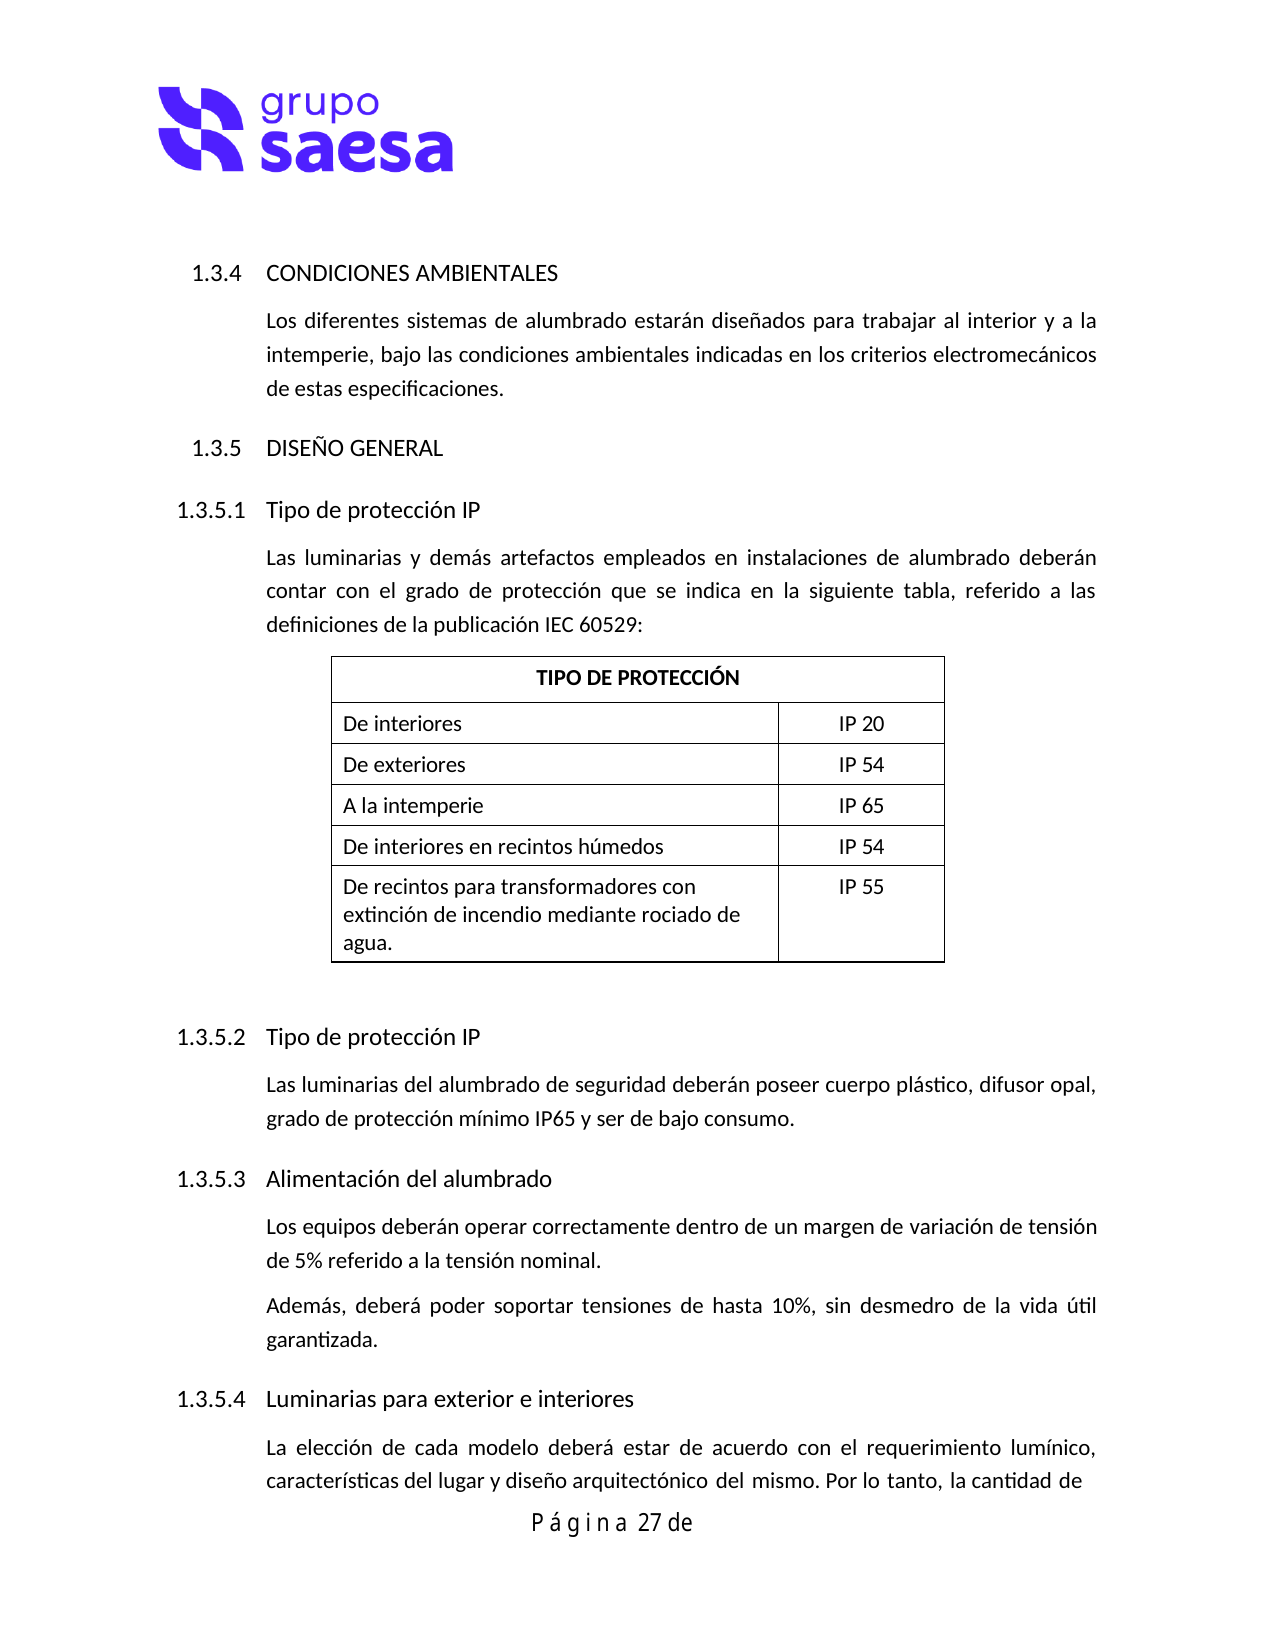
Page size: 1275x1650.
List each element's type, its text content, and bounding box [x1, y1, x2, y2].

text Los diferentes sistemas de alumbrado estarán diseñados para trabajar al interior y a la intemperie, bajo las condiciones ambientales indicadas en los criterios electromecánicos de estas especificaciones. [266, 307, 1098, 402]
table_cell De interiores [332, 703, 778, 743]
table_cell De exteriores [332, 744, 778, 784]
subtitle CONDICIONES AMBIENTALES [191, 258, 1237, 288]
table_cell A la intemperie [332, 785, 778, 825]
text Las luminarias del alumbrado de seguridad deberán poseer cuerpo plástico, difusor opal, grado de protección mínimo IP65 y ser de bajo consumo. [266, 1071, 1098, 1132]
text La elección de cada modelo deberá estar de acuerdo con el requerimiento lumínico, características del lugar y diseño arquitectónico del mismo. Por lo tanto, la cantidad de [266, 1433, 1098, 1494]
subtitle Tipo de protección IP [176, 494, 1237, 524]
table_cell IP 54 [779, 744, 944, 784]
subtitle DISEÑO GENERAL [191, 432, 1237, 463]
table_cell IP 55 [779, 866, 944, 961]
text Las luminarias y demás artefactos empleados en instalaciones de alumbrado deberán contar con el grado de protección que se indica en la siguiente tabla, referido a las definiciones de la publicación IEC 60529: [266, 543, 1098, 638]
table_cell IP 54 [779, 826, 944, 865]
subtitle Alimentación del alumbrado [176, 1163, 1237, 1193]
subtitle Tipo de protección IP [176, 1022, 1237, 1052]
table_cell IP 20 [779, 703, 944, 743]
picture [150, 80, 457, 175]
subtitle Luminarias para exterior e interiores [176, 1383, 1237, 1414]
text Además, deberá poder soportar tensiones de hasta 10%, sin desmedro de la vida útil garantizada. [266, 1292, 1098, 1353]
text Los equipos deberán operar correctamente dentro de un margen de variación de tensión de 5% referido a la tensión nominal. [266, 1212, 1098, 1274]
table_cell De recintos para transformadores con extinción de incendio mediante rociado de agua. [332, 866, 778, 961]
table_header TIPO DE PROTECCIÓN [332, 657, 944, 702]
table_cell De interiores en recintos húmedos [332, 826, 778, 865]
table_cell IP 65 [779, 785, 944, 825]
